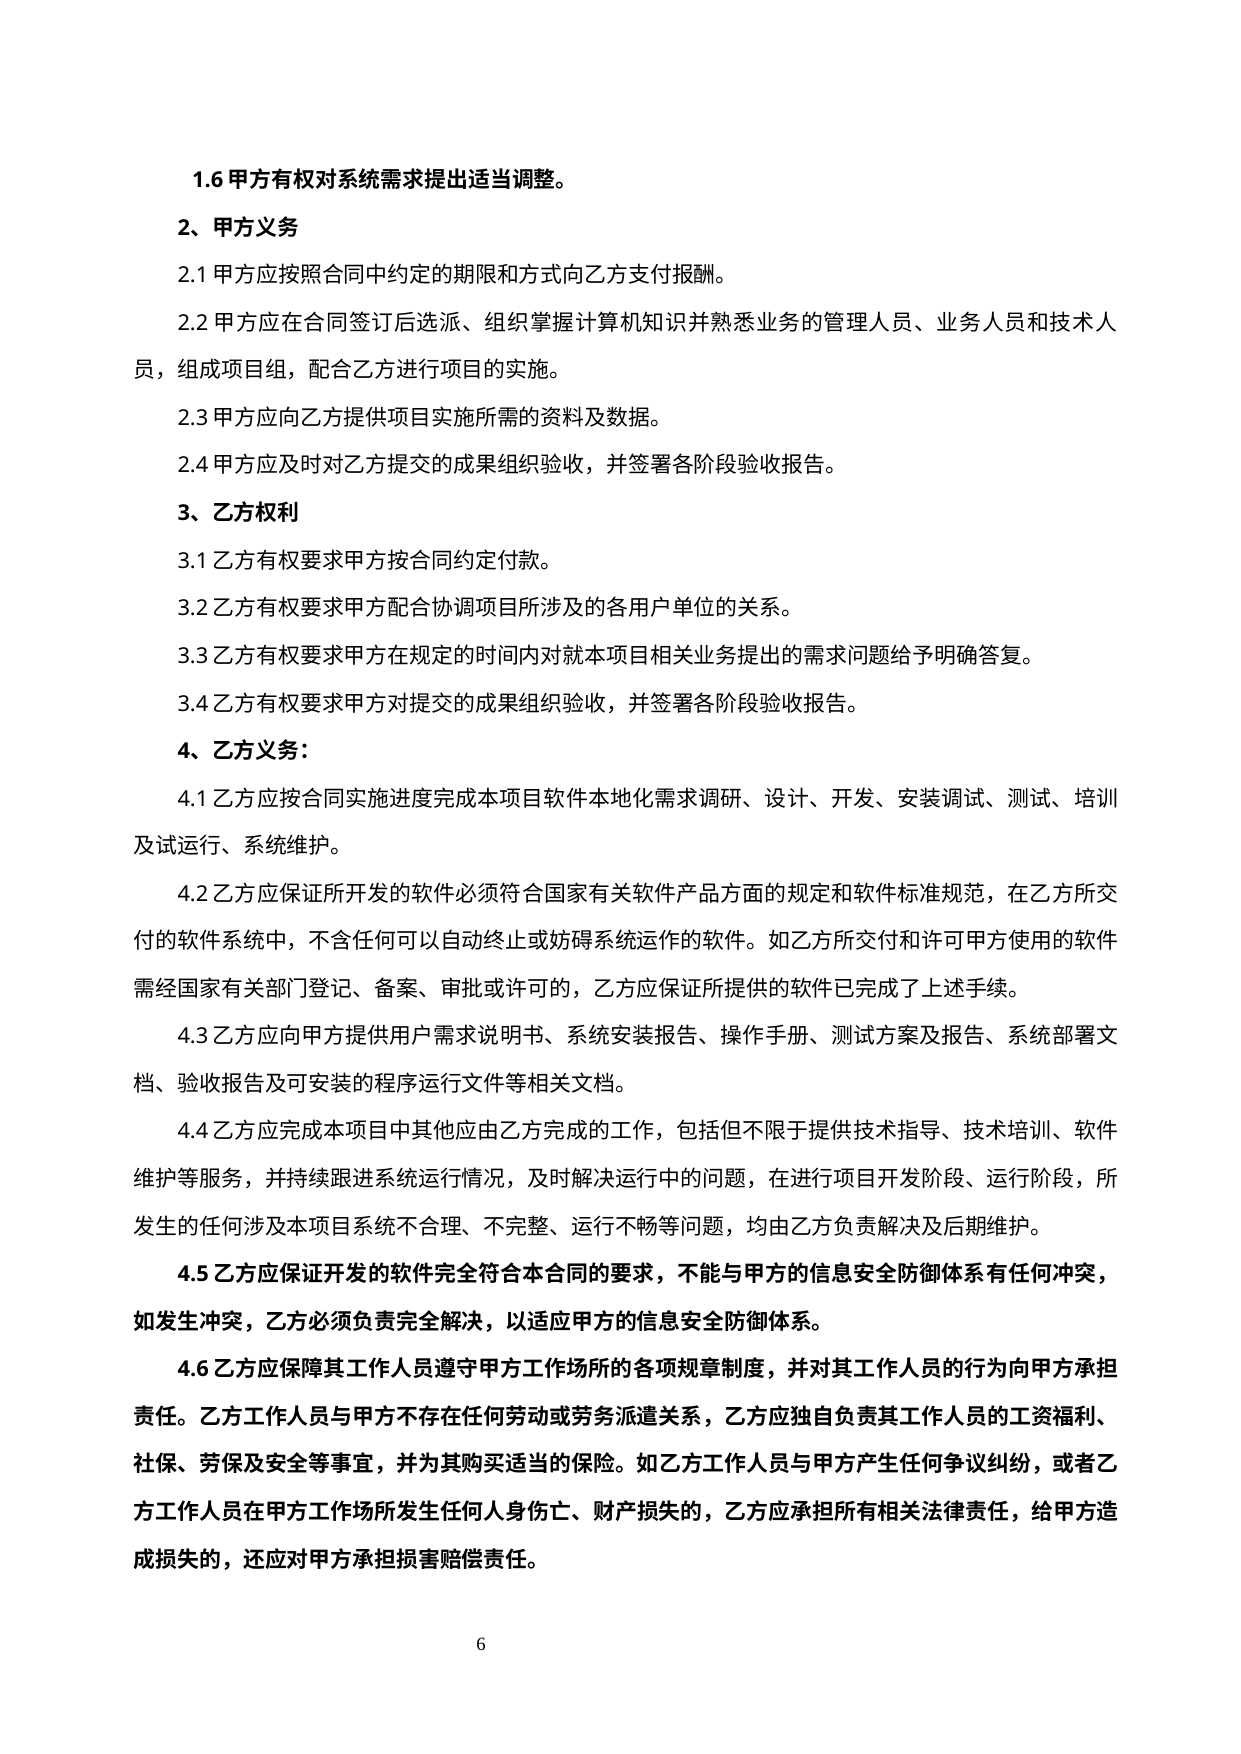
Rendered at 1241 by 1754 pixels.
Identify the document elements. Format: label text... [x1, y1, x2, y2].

text 1.6甲方有权对系统需求提出适当调整。 [133, 162, 1119, 194]
text 4.2乙方应保证所开发的软件必须符合国家有关软件产品方面的规定和软件标准规范，在乙方所交付的软件系统中，不含任何可以自动终止或妨碍系统运作的软件。如乙方所交付和许可甲方使用的软件需经国家有关部门登记、备案、审批或许可的，乙方应保证所提供的软件已完成了上述手续。 [133, 876, 1119, 1003]
text 3、乙方权利 [133, 495, 1119, 527]
text 4.6乙方应保障其工作人员遵守甲方工作场所的各项规章制度，并对其工作人员的行为向甲方承担责任。乙方工作人员与甲方不存在任何劳动或劳务派遣关系，乙方应独自负责其工作人员的工资福利、社保、劳保及安全等事宜，并为其购买适当的保险。如乙方工作人员与甲方产生任何争议纠纷，或者乙方工作人员在甲方工作场所发生任何人身伤亡、财产损失的，乙方应承担所有相关法律责任，给甲方造成损失的，还应对甲方承担损害赔偿责任。 [133, 1351, 1119, 1573]
text 4、乙方义务： [133, 733, 1119, 765]
text 2.2甲方应在合同签订后选派、组织掌握计算机知识并熟悉业务的管理人员、业务人员和技术人员，组成项目组，配合乙方进行项目的实施。 [133, 305, 1119, 384]
text 3.1乙方有权要求甲方按合同约定付款。 [133, 543, 1119, 574]
text 2、甲方义务 [133, 209, 1119, 241]
text 3.3乙方有权要求甲方在规定的时间内对就本项目相关业务提出的需求问题给予明确答复。 [133, 638, 1119, 670]
text 2.1甲方应按照合同中约定的期限和方式向乙方支付报酬。 [133, 257, 1119, 289]
text 4.4乙方应完成本项目中其他应由乙方完成的工作，包括但不限于提供技术指导、技术培训、软件维护等服务，并持续跟进系统运行情况，及时解决运行中的问题，在进行项目开发阶段、运行阶段，所发生的任何涉及本项目系统不合理、不完整、运行不畅等问题，均由乙方负责解决及后期维护。 [133, 1113, 1119, 1240]
text 3.4乙方有权要求甲方对提交的成果组织验收，并签署各阶段验收报告。 [133, 686, 1119, 717]
text 3.2乙方有权要求甲方配合协调项目所涉及的各用户单位的关系。 [133, 590, 1119, 622]
text 4.1乙方应按合同实施进度完成本项目软件本地化需求调研、设计、开发、安装调试、测试、培训及试运行、系统维护。 [133, 781, 1119, 860]
text 4.5乙方应保证开发的软件完全符合本合同的要求，不能与甲方的信息安全防御体系有任何冲突，如发生冲突，乙方必须负责完全解决，以适应甲方的信息安全防御体系。 [133, 1256, 1119, 1335]
text 2.3甲方应向乙方提供项目实施所需的资料及数据。 [133, 400, 1119, 432]
text 2.4甲方应及时对乙方提交的成果组织验收，并签署各阶段验收报告。 [133, 447, 1119, 479]
text 4.3乙方应向甲方提供用户需求说明书、系统安装报告、操作手册、测试方案及报告、系统部署文档、验收报告及可安装的程序运行文件等相关文档。 [133, 1018, 1119, 1098]
